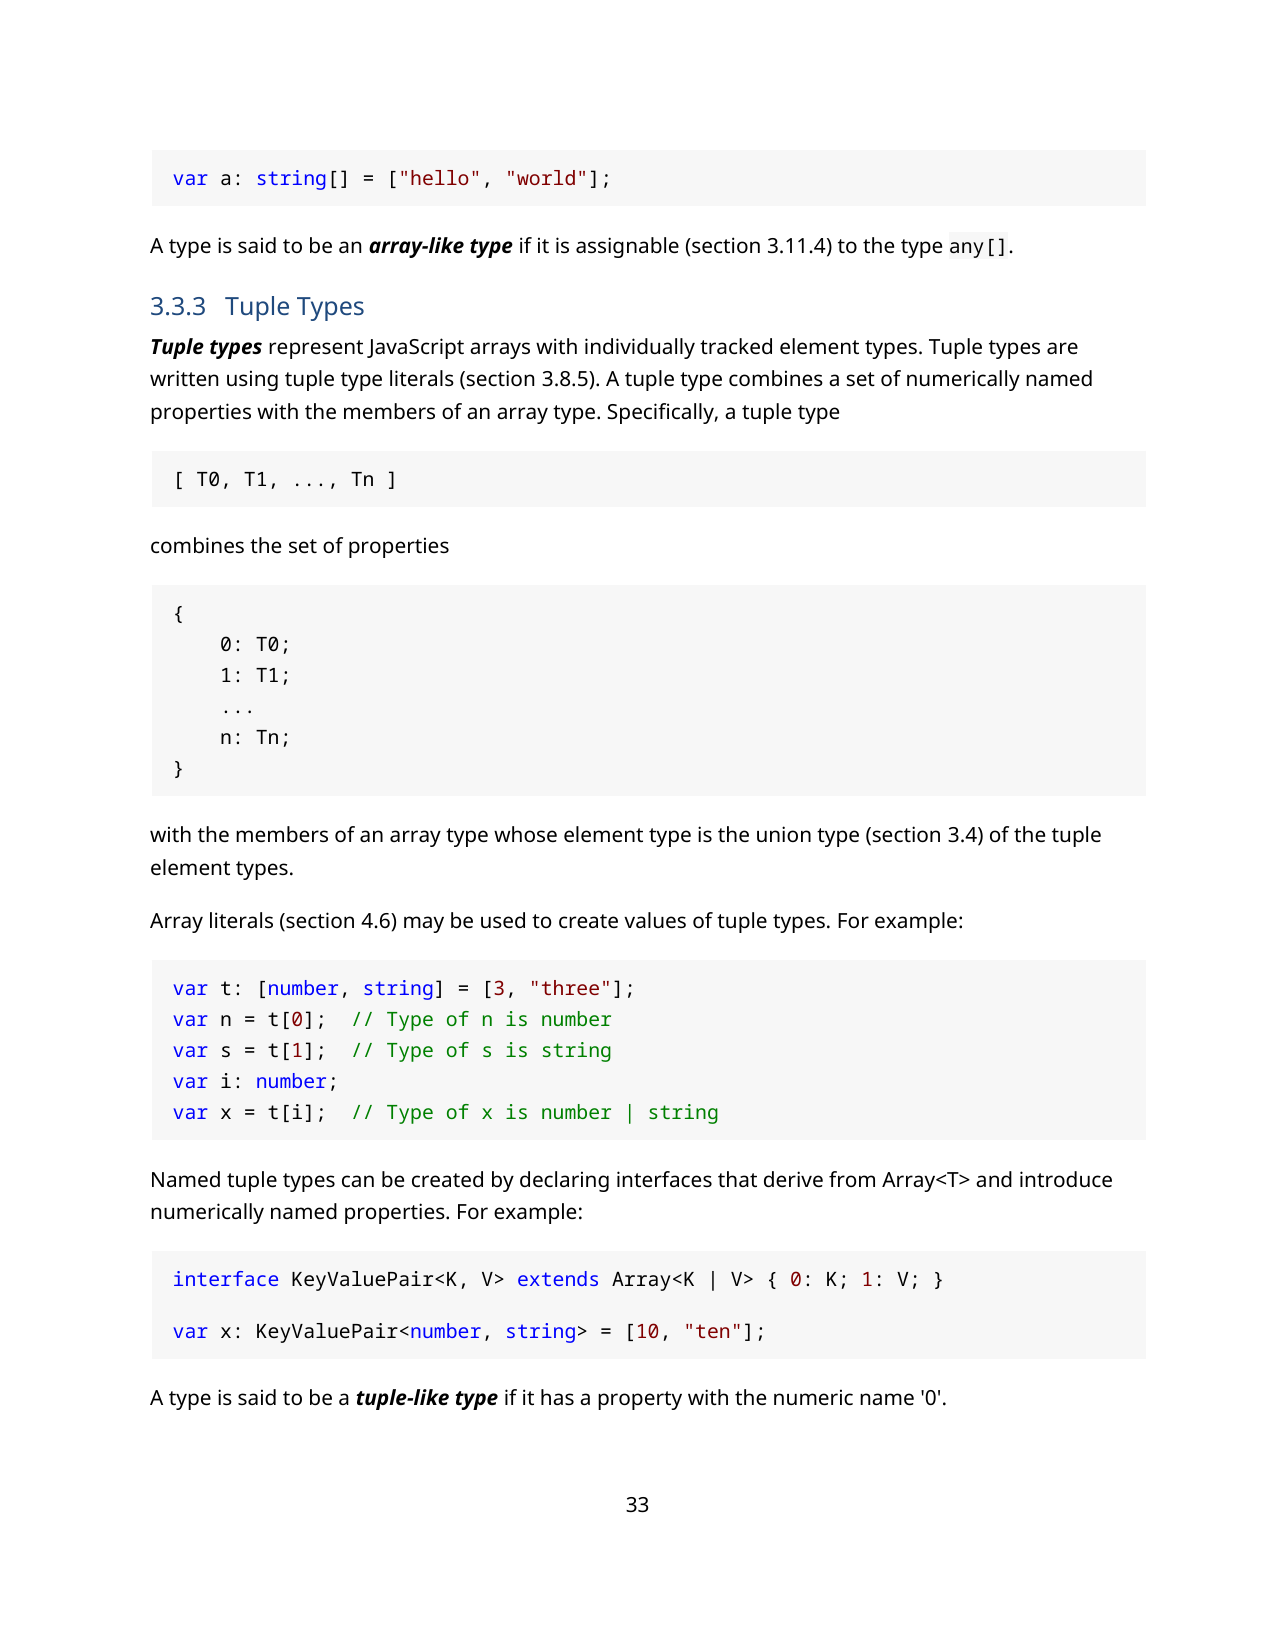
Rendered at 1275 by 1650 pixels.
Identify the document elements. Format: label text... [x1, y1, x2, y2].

text combines the set of properties [150, 531, 1125, 560]
text with the members of an array type whose element type is the union type (section 3.4) of the tuple element types. [150, 821, 1125, 882]
text A type is said to be a tuple-like type if it has a property with the numeric name '0'. [150, 1383, 1125, 1412]
text interface KeyValuePair<K, V> extends Array<K | V> { 0: K; 1: V; } [164, 1263, 1133, 1292]
text var t: [number, string] = [3, "three"]; var n = t[0]; // Type of n is number var s = t[1]; // Type of s is string var i: number; var x = t[i]; // Type of x is number | string [164, 973, 1133, 1127]
text var x: KeyValuePair<number, string> = [10, "ten"]; [164, 1302, 1133, 1346]
text var a: string[] = ["hello", "world"]; [164, 163, 1133, 194]
text Array literals (section 4.6) may be used to create values of tuple types. For example: [150, 907, 1125, 935]
text { 0: T0; 1: T1; ... n: Tn; } [164, 598, 1133, 783]
subtitle Tuple Types [150, 288, 1125, 323]
text A type is said to be an array-like type if it is assignable (section 3.11.4) to the type any[]. [150, 231, 1125, 259]
text [ T0, T1, ..., Tn ] [164, 463, 1133, 494]
text Named tuple types can be created by declaring interfaces that derive from Array<T> and introduce numerically named properties. For example: [150, 1165, 1125, 1226]
text Tuple types represent JavaScript arrays with individually tracked element types. Tuple types are written using tuple type literals (section 3.8.5). A tuple type combines a set of numerically named properties with the members of an array type. Specifically, a tuple type [150, 332, 1125, 426]
